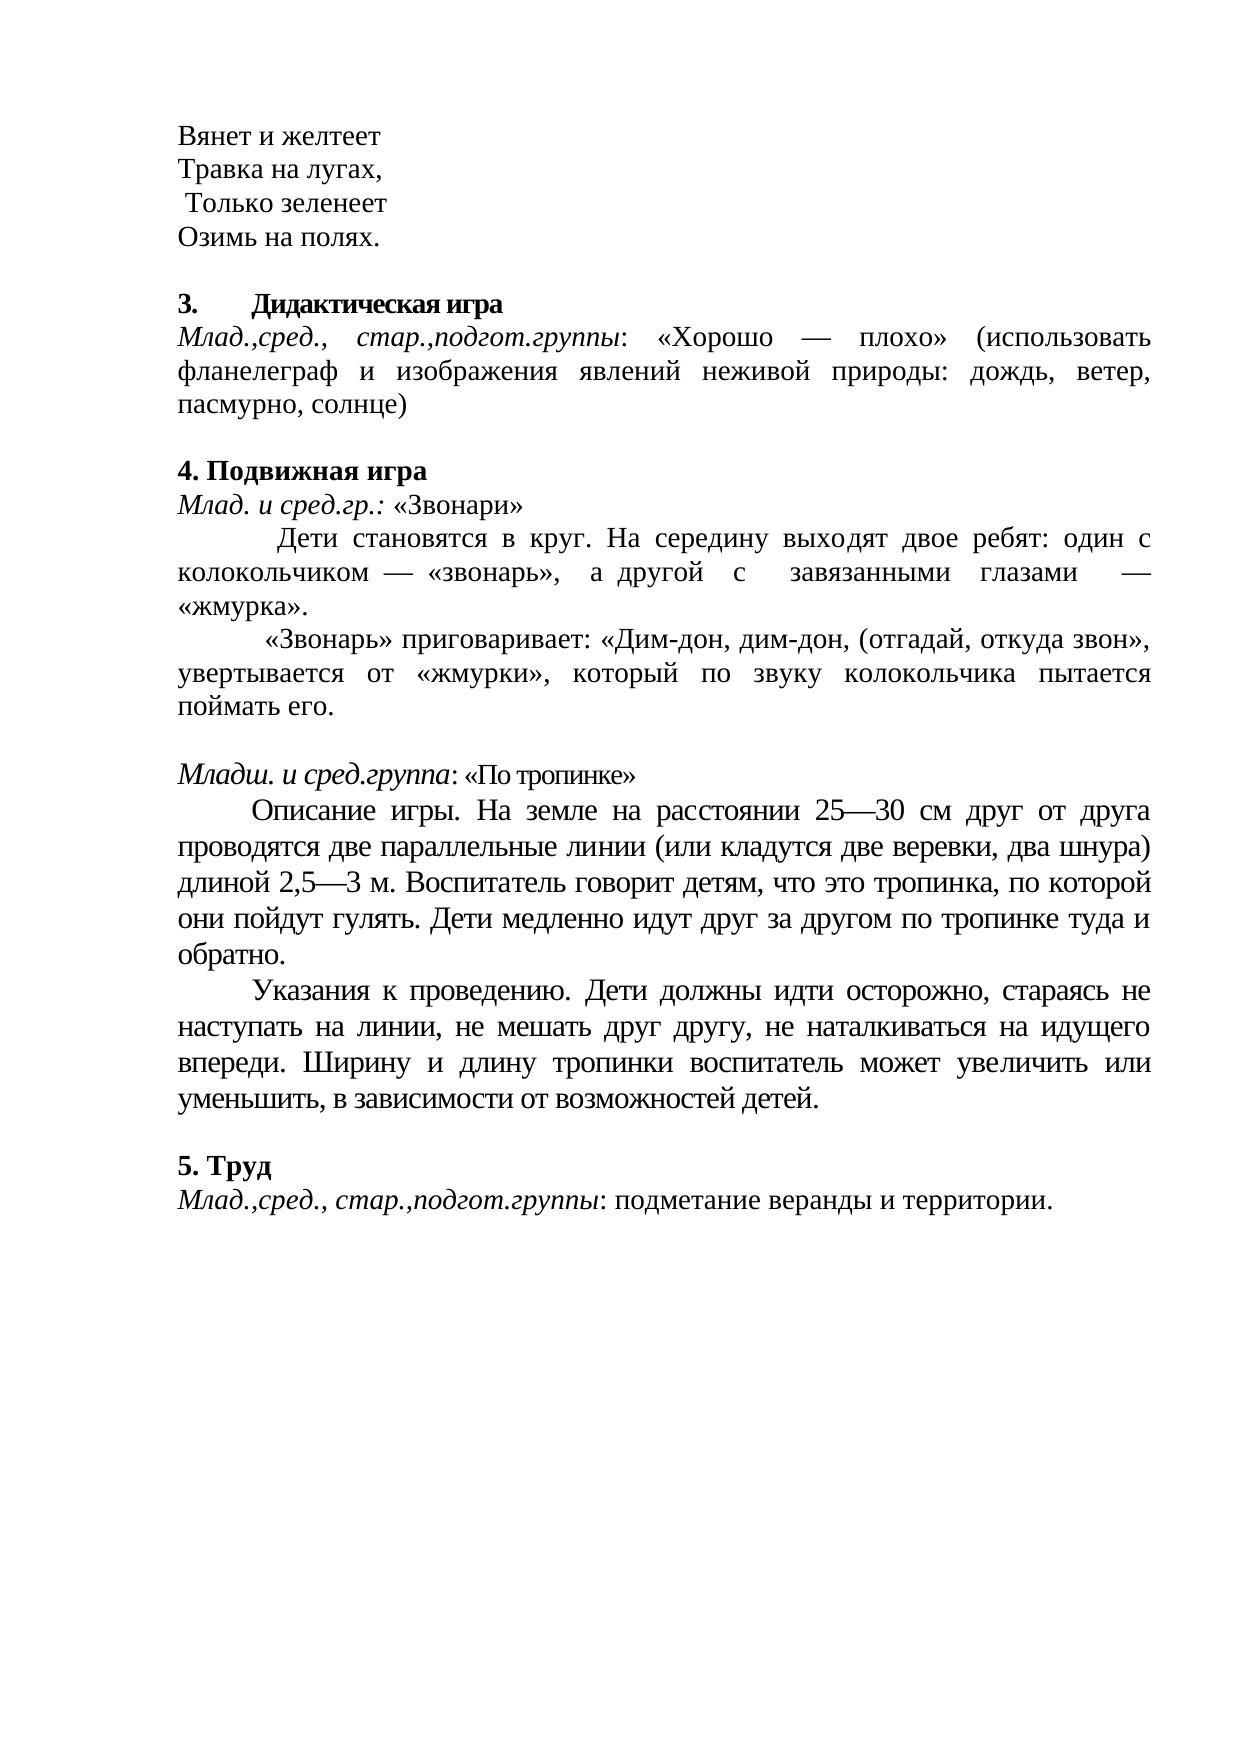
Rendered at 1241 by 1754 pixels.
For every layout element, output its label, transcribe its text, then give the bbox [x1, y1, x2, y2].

text Указания к проведению. Дети должны идти осторожно, стараясь не наступать на линии, не мешать друг другу, не наталкиваться на идущего впереди. Ширину и длину тропинки воспитатель может увеличить или уменьшить, в зависимости от возможностей детей. [177, 971, 1152, 1115]
text Вянет и желтеет [177, 118, 1152, 152]
text Млад.,сред., стар.,подгот.группы: подметание веранды и территории. [177, 1182, 1152, 1215]
text Травка на лугах, [177, 152, 1152, 185]
text Млад. и сред.гр.: «Звонари» [177, 487, 1152, 521]
text Млад.,сред., стар.,подгот.группы: «Хорошо — плохо» (использовать фланелеграф и изображения явлений неживой природы: дождь, ветер, пасмурно, солнце) [177, 319, 1152, 420]
text Описание игры. На земле на расстоянии 25—30 см друг от друга проводятся две параллельные линии (или кладутся две веревки, два шнура) длиной 2,5—3 м. Воспитатель говорит детям, что это тропинка, по которой они пойдут гулять. Дети медленно идут друг за другом по тропинке туда и обратно. [177, 791, 1152, 971]
text 3. Дидактическая игра [177, 286, 1152, 319]
text Озимь на полях. [177, 219, 1152, 252]
text 4. Подвижная игра [177, 453, 1152, 487]
text «Звонарь» приговаривает: «Дим-дон, дим-дон, (отгадай, откуда звон», увертывается от «жмурки», который по звуку колокольчика пытается поймать его. [177, 621, 1152, 722]
text Только зеленеет [177, 185, 1152, 219]
text 5. Труд [177, 1148, 1152, 1182]
text Младш. и сред.группа: «По тропинке» [177, 755, 1152, 791]
text Дети становятся в круг. На середину выходят двое ребят: один с колокольчиком — «звонарь», а другой с завязанными глазами — «жмурка». [177, 521, 1152, 621]
